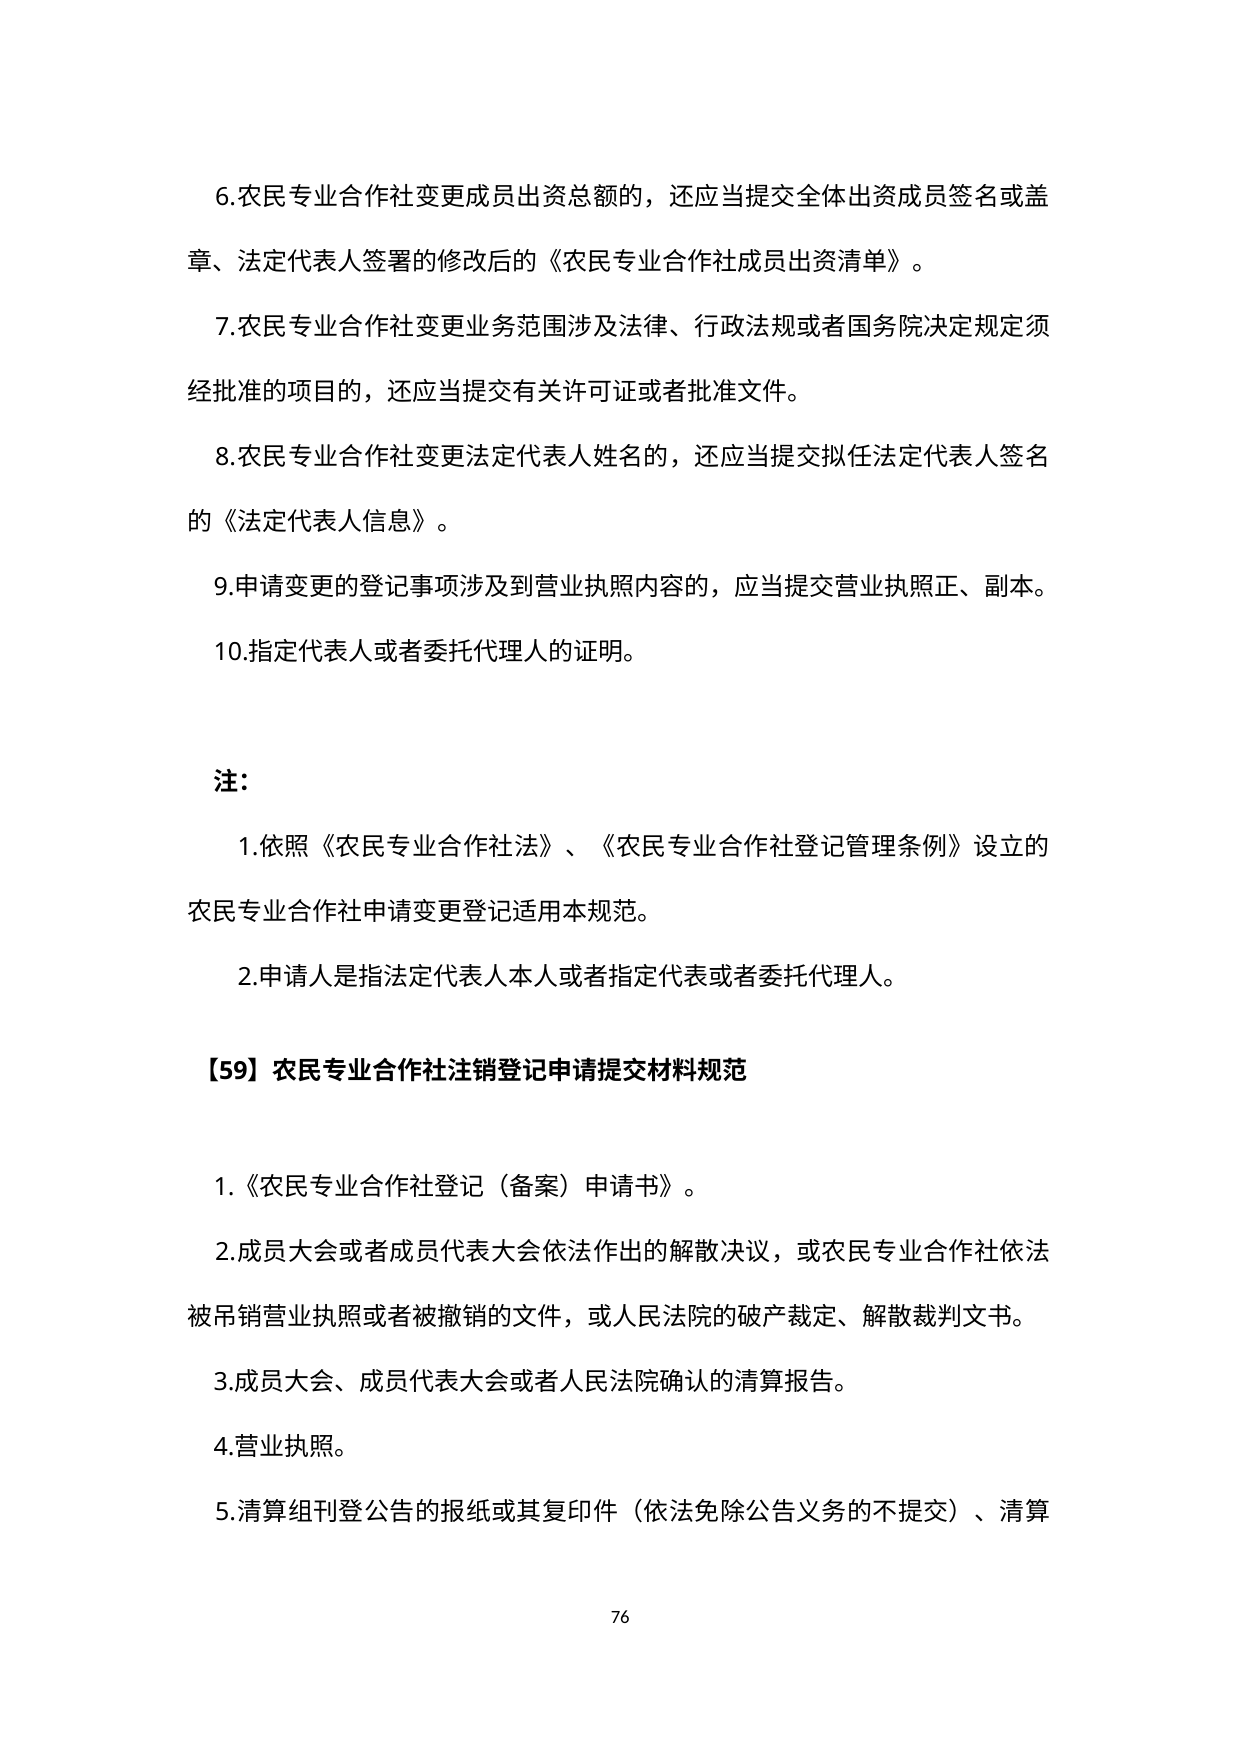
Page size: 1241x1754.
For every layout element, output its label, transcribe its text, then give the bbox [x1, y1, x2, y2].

text 1.依照《农民专业合作社法》、《农民专业合作社登记管理条例》设立的农民专业合作社申请变更登记适用本规范。 [187, 812, 1053, 942]
text 6.农民专业合作社变更成员出资总额的，还应当提交全体出资成员签名或盖章、法定代表人签署的修改后的《农民专业合作社成员出资清单》。 [187, 162, 1053, 292]
text 3.成员大会、成员代表大会或者人民法院确认的清算报告。 [187, 1347, 1053, 1412]
subtitle 【59】农民专业合作社注销登记申请提交材料规范 [187, 1036, 1053, 1101]
text 2.申请人是指法定代表人本人或者指定代表或者委托代理人。 [187, 942, 1053, 1007]
text 2.成员大会或者成员代表大会依法作出的解散决议，或农民专业合作社依法被吊销营业执照或者被撤销的文件，或人民法院的破产裁定、解散裁判文书。 [187, 1217, 1053, 1347]
text 8.农民专业合作社变更法定代表人姓名的，还应当提交拟任法定代表人签名的《法定代表人信息》。 [187, 422, 1053, 552]
text 10.指定代表人或者委托代理人的证明。 [187, 617, 1053, 682]
text 注： [187, 747, 1053, 812]
text 7.农民专业合作社变更业务范围涉及法律、行政法规或者国务院决定规定须经批准的项目的，还应当提交有关许可证或者批准文件。 [187, 292, 1053, 422]
text 4.营业执照。 [187, 1412, 1053, 1477]
text 1.《农民专业合作社登记（备案）申请书》。 [187, 1152, 1053, 1217]
text 9.申请变更的登记事项涉及到营业执照内容的，应当提交营业执照正、副本。 [187, 552, 1053, 617]
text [187, 1477, 1053, 1542]
